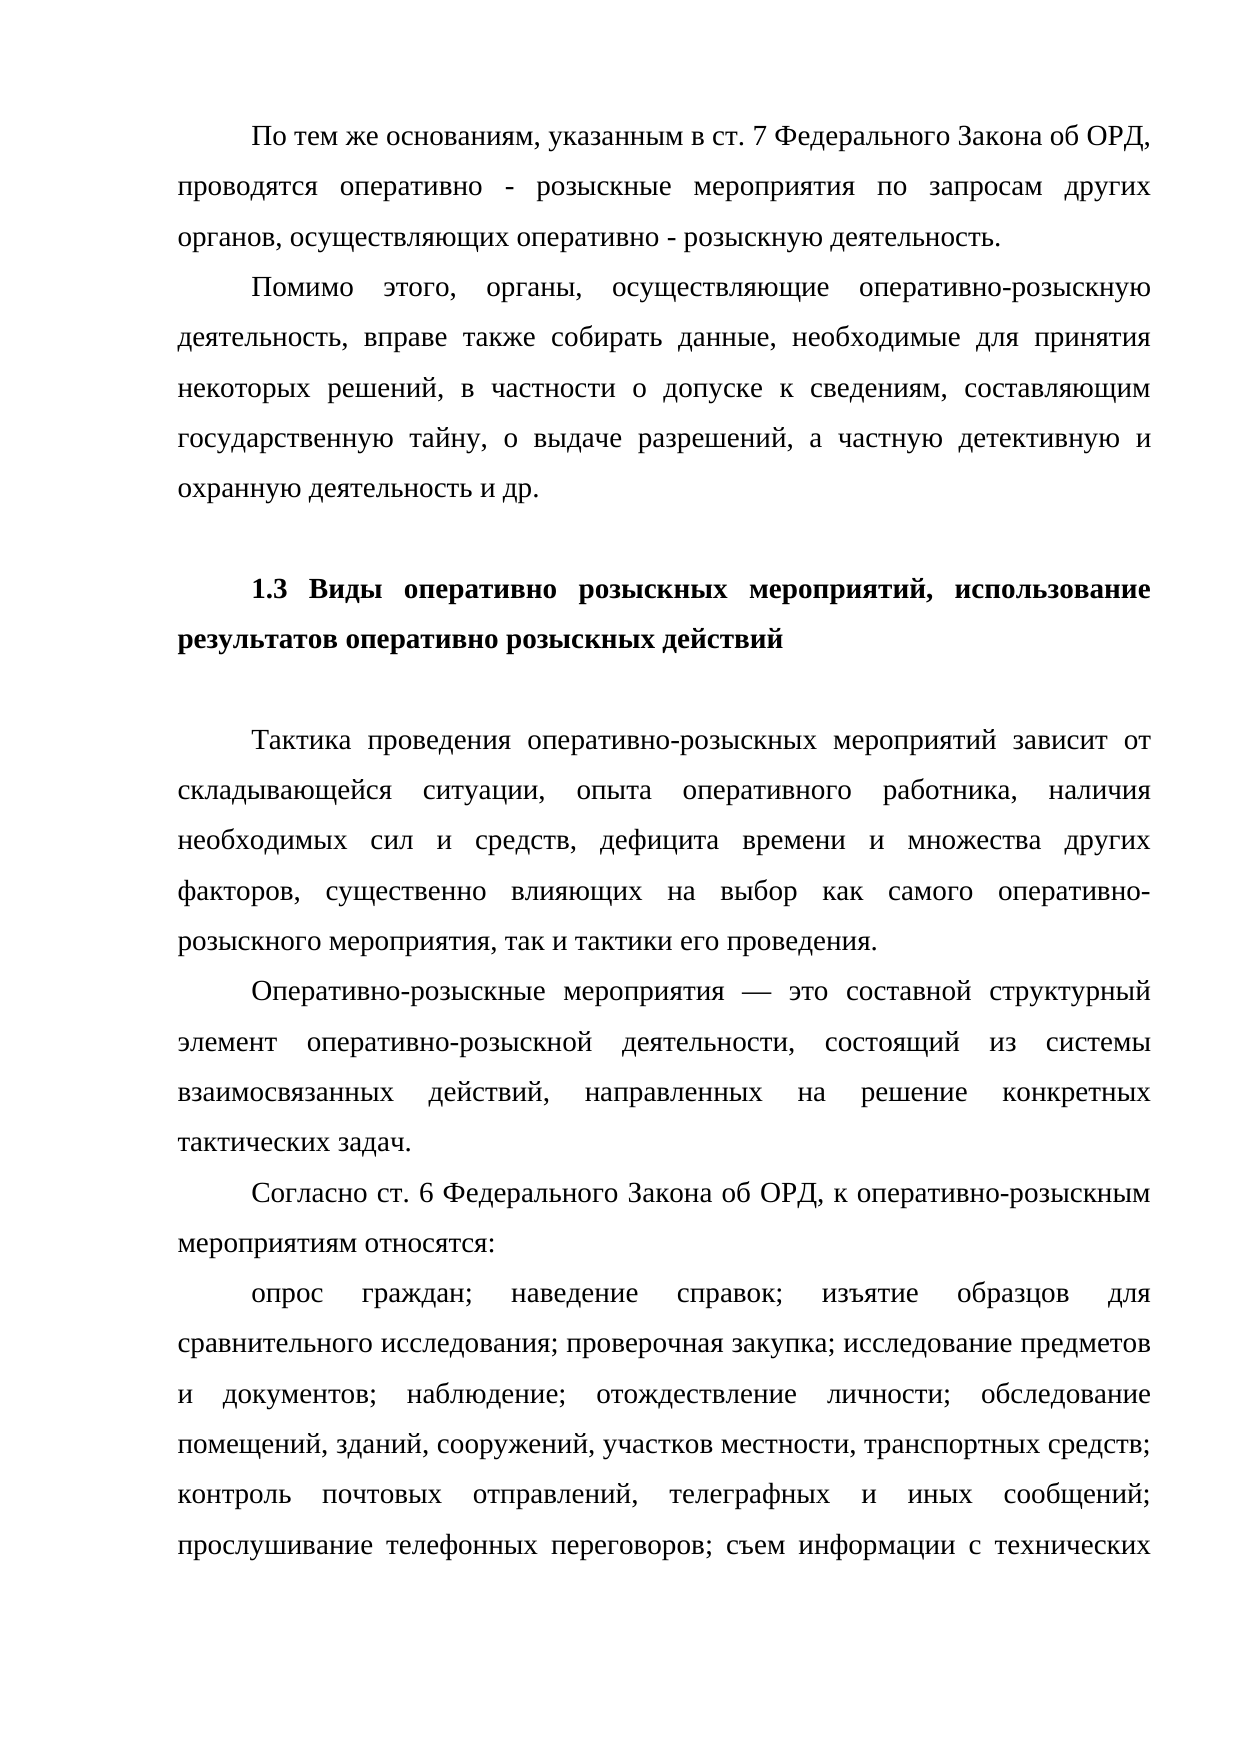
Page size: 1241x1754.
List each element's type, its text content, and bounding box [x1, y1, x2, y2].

text Тактика проведения оперативно-розыскных мероприятий зависит от складывающейся ситуации, опыта оперативного работника, наличия необходимых сил и средств, дефицита времени и множества других факторов, существенно влияющих на выбор как самого оперативно-розыскного мероприятия, так и тактики его проведения. [177, 722, 1152, 957]
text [177, 1275, 1152, 1560]
text Согласно ст. 6 Федерального Закона об ОРД, к оперативно-розыскным мероприятиям относятся: [177, 1175, 1152, 1258]
text 1.3 Виды оперативно розыскных мероприятий, использование результатов оперативно розыскных действий [177, 571, 1152, 655]
text По тем же основаниям, указанным в ст. 7 Федерального Закона об ОРД, проводятся оперативно - розыскные мероприятия по запросам других органов, осуществляющих оперативно - розыскную деятельность. [177, 118, 1152, 252]
text Помимо этого, органы, осуществляющие оперативно-розыскную деятельность, вправе также собирать данные, необходимые для принятия некоторых решений, в частности о допуске к сведениям, составляющим государственную тайну, о выдаче разрешений, а частную детективную и охранную деятельность и др. [177, 269, 1152, 504]
text Оперативно-розыскные мероприятия — это составной структурный элемент оперативно-розыскной деятельности, состоящий из системы взаимосвязанных действий, направленных на решение конкретных тактических задач. [177, 973, 1152, 1158]
